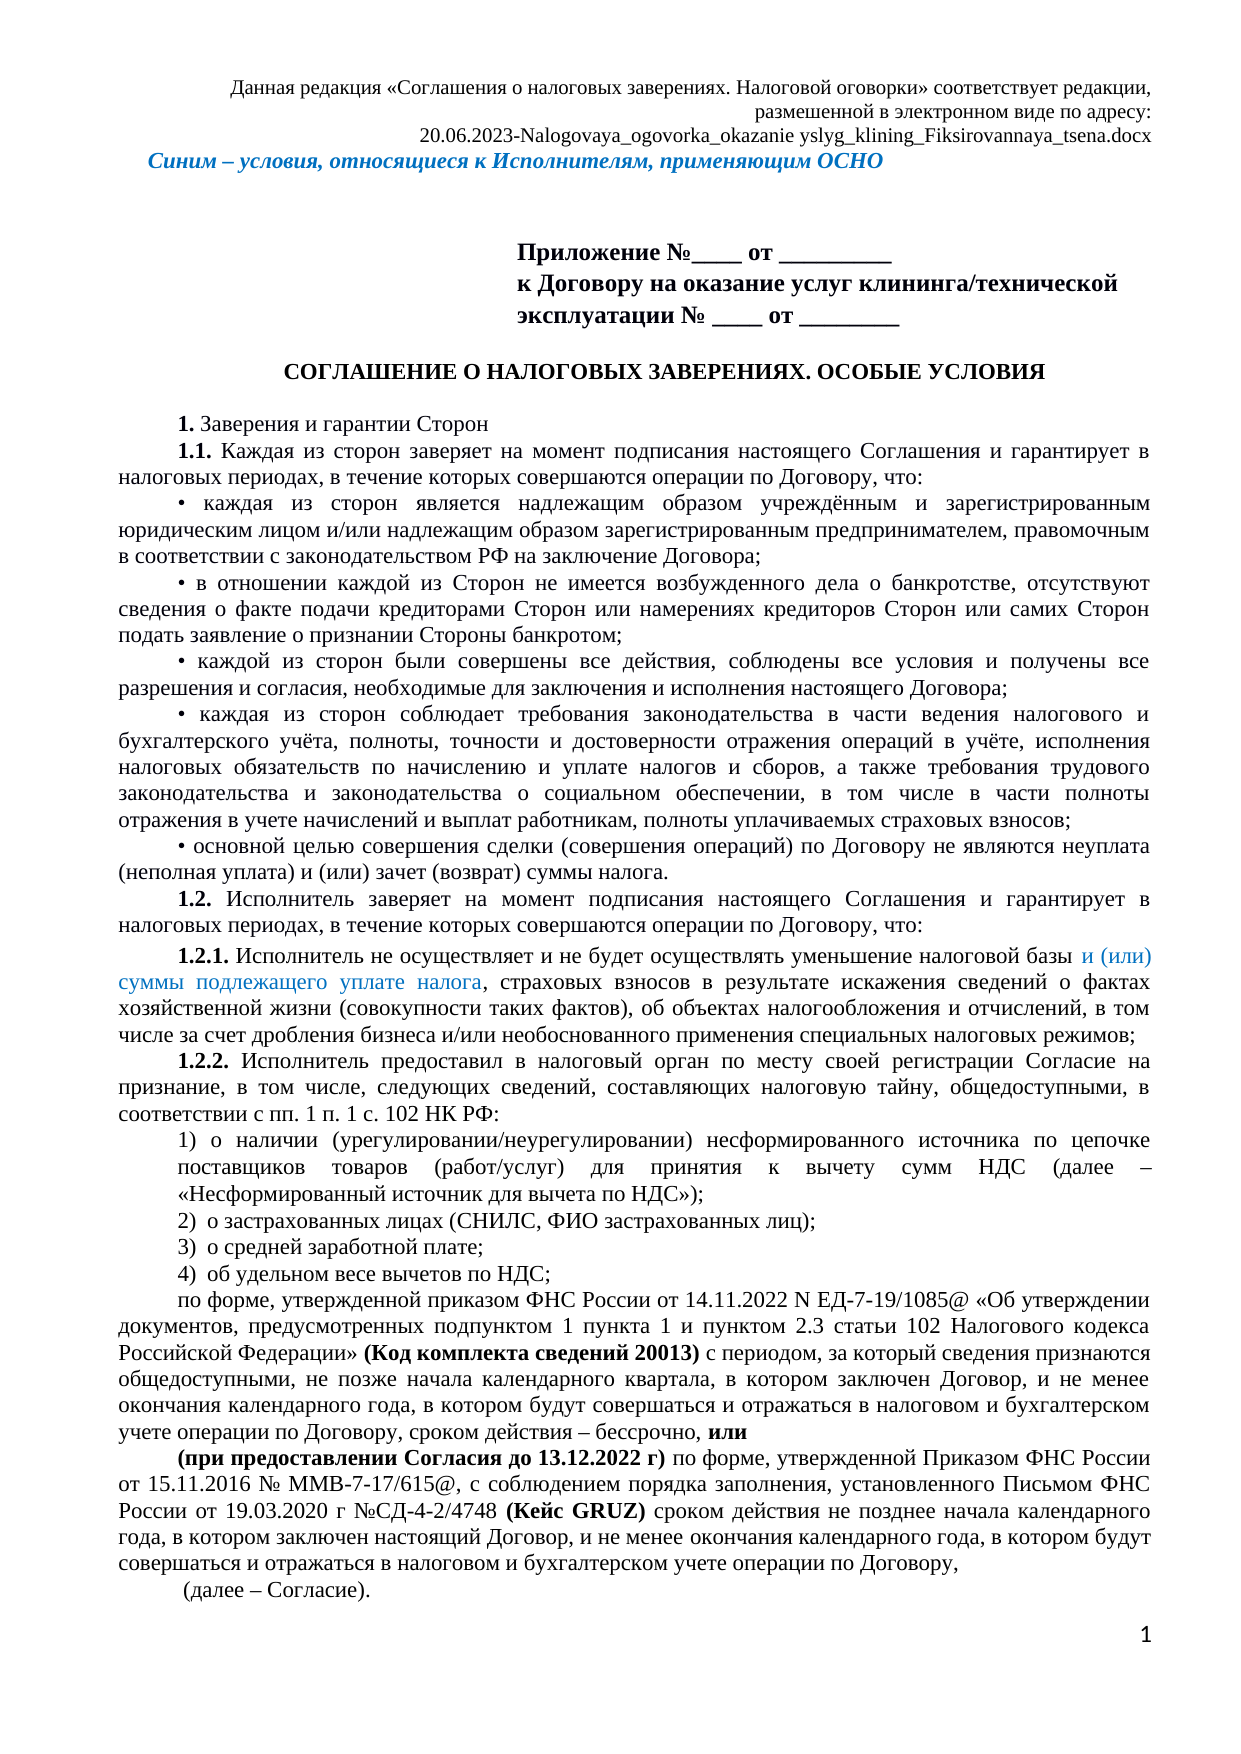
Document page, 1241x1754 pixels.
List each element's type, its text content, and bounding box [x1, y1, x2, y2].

subtitle (при предоставлении Согласия до 13.12.2022 г) по форме, утвержденной Приказом ФНС России от 15.11.2016 № ММВ-7-17/615@, с соблюдением порядка заполнения, установленного Письмом ФНС России от 19.03.2020 г №СД-4-2/4748 (Кейс GRUZ) сроком действия не позднее начала календарного года, в котором заключен настоящий Договор, и не менее окончания календарного года, в котором будут совершаться и отражаться в налоговом и бухгалтерском учете операции по Договору, [118, 1444, 1152, 1576]
list о застрахованных лицах (СНИЛС, ФИО застрахованных лиц); [177, 1207, 1152, 1233]
text Приложение №____ от _________ [517, 237, 1152, 265]
text • каждая из сторон соблюдает требования законодательства в части ведения налогового и бухгалтерского учёта, полноты, точности и достоверности отражения операций в учёте, исполнения налоговых обязательств по начислению и уплате налогов и сборов, а также требования трудового законодательства и законодательства о социальном обеспечении, в том числе в части полноты отражения в учете начислений и выплат работникам, полноты уплачиваемых страховых взносов; [118, 700, 1152, 832]
text • в отношении каждой из Сторон не имеется возбужденного дела о банкротстве, отсутствуют сведения о факте подачи кредиторами Сторон или намерениях кредиторов Сторон или самих Сторон подать заявление о признании Стороны банкротом; [118, 568, 1152, 648]
text • каждой из сторон были совершены все действия, соблюдены все условия и получены все разрешения и согласия, необходимые для заключения и исполнения настоящего Договора; [118, 648, 1152, 700]
subtitle 1.2.1. Исполнитель не осуществляет и не будет осуществлять уменьшение налоговой базы и (или) суммы подлежащего уплате налога, страховых взносов в результате искажения сведений о фактах хозяйственной жизни (совокупности таких фактов), об объектах налогообложения и отчислений, в том числе за счет дробления бизнеса и/или необоснованного применения специальных налоговых режимов; [118, 942, 1152, 1047]
text к Договору на оказание услуг клининга/технической эксплуатации № ____ от ________ [517, 268, 1152, 328]
text 1. Заверения и гарантии Сторон [118, 410, 1152, 437]
text • каждая из сторон является надлежащим образом учреждённым и зарегистрированным юридическим лицом и/или надлежащим образом зарегистрированным предпринимателем, правомочным в соответствии с законодательством РФ на заключение Договора; [118, 489, 1152, 568]
text 1.1. Каждая из сторон заверяет на момент подписания настоящего Соглашения и гарантирует в налоговых периодах, в течение которых совершаются операции по Договору, что: [118, 437, 1152, 489]
subtitle 1.2.2. Исполнитель предоставил в налоговый орган по месту своей регистрации Согласие на признание, в том числе, следующих сведений, составляющих налоговую тайну, общедоступными, в соответствии с пп. 1 п. 1 с. 102 НК РФ: [118, 1047, 1152, 1126]
list (далее – Согласие). [118, 1576, 1152, 1602]
text • основной целью совершения сделки (совершения операций) по Договору не являются неуплата (неполная уплата) и (или) зачет (возврат) суммы налога. [118, 832, 1152, 885]
text Синим – условия, относящиеся к Исполнителям, применяющим ОСНО [148, 147, 1152, 173]
text СОГЛАШЕНИЕ О НАЛОГОВЫХ ЗАВЕРЕНИЯХ. ОСОБЫЕ УСЛОВИЯ [177, 358, 1152, 384]
list по форме, утвержденной приказом ФНС России от 14.11.2022 N ЕД-7-19/1085@ «Об утверждении документов, предусмотренных подпунктом 1 пункта 1 и пунктом 2.3 статьи 102 Налогового кодекса Российской Федерации» (Код комплекта сведений 20013) с периодом, за который сведения признаются общедоступными, не позже начала календарного квартала, в котором заключен Договор, и не менее окончания календарного года, в котором будут совершаться и отражаться в налоговом и бухгалтерском учете операции по Договору, сроком действия – бессрочно, или [118, 1286, 1152, 1444]
list об удельном весе вычетов по НДС; [177, 1259, 1152, 1286]
text 1) о наличии (урегулировании/неурегулировании) несформированного источника по цепочке поставщиков товаров (работ/услуг) для принятия к вычету сумм НДС (далее – «Несформированный источник для вычета по НДС»); [177, 1126, 1152, 1207]
list о средней заработной плате; [177, 1233, 1152, 1259]
text 1.2. Исполнитель заверяет на момент подписания настоящего Соглашения и гарантирует в налоговых периодах, в течение которых совершаются операции по Договору, что: [118, 885, 1152, 937]
